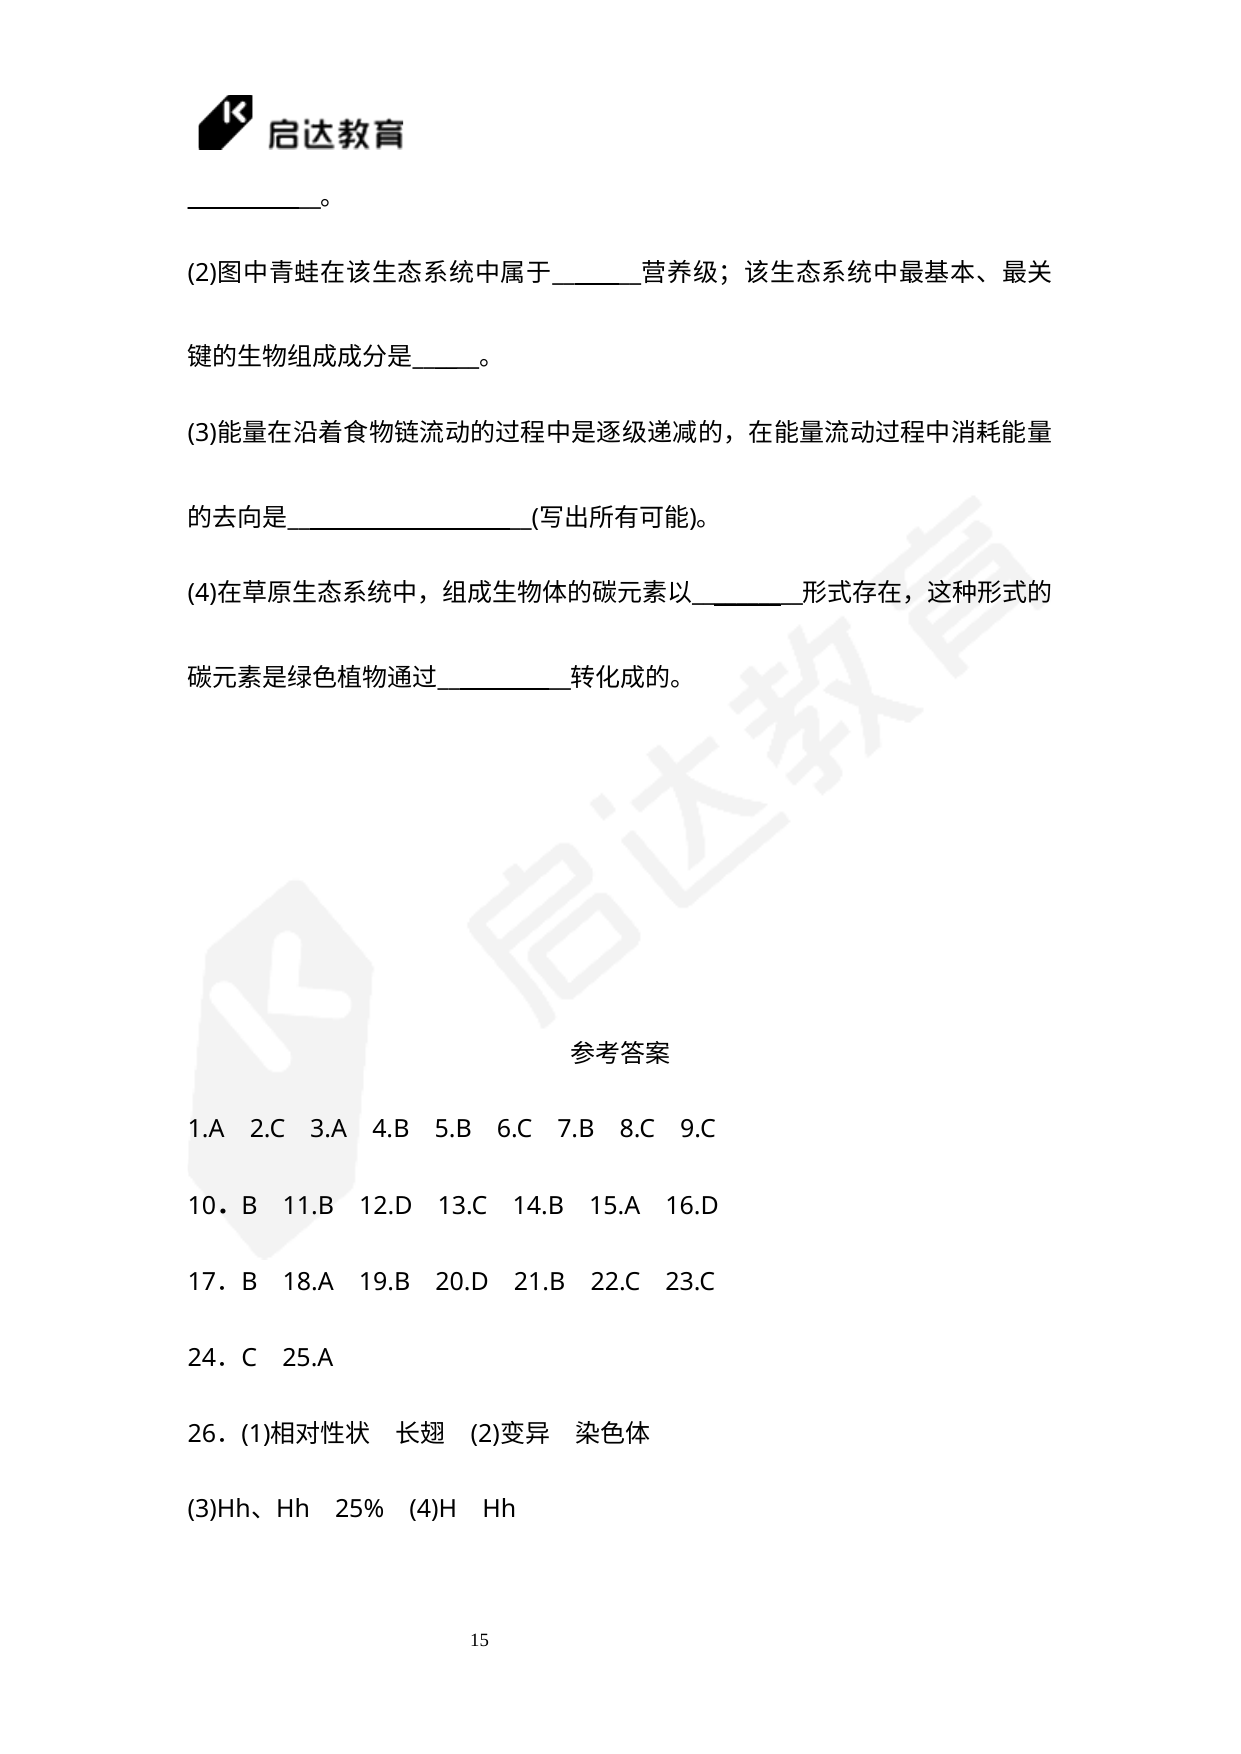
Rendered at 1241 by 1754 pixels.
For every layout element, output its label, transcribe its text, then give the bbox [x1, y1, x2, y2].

text 参考答案 [187, 1019, 1053, 1084]
text 17．B 18.A 19.B 20.D 21.B 22.C 23.C [187, 1247, 1053, 1312]
text 26．(1)相对性状 长翅 (2)变异 染色体 [187, 1399, 1053, 1464]
picture [198, 95, 404, 150]
text (3)能量在沿着食物链流动的过程中是逐级递减的，在能量流动过程中消耗能量的去向是______________________(写出所有可能)。 [187, 398, 1053, 548]
text (4)在草原生态系统中，组成生物体的碳元素以__________形式存在，这种形式的碳元素是绿色植物通过____________转化成的。 [187, 558, 1053, 708]
text (1)该食物网中有______条食物链，试写出一条包含猫头鹰的最短食物链：__________________。 [187, 162, 1053, 227]
text (2)图中青蛙在该生态系统中属于________营养级；该生态系统中最基本、最关键的生物组成成分是______。 [187, 238, 1053, 387]
text 10．B 11.B 12.D 13.C 14.B 15.A 16.D [187, 1171, 1053, 1236]
text 24．C 25.A [187, 1323, 1053, 1388]
text (3)Hh、Hh 25% (4)H Hh [187, 1474, 1053, 1539]
text 1.A 2.C 3.A 4.B 5.B 6.C 7.B 8.C 9.C [187, 1095, 1053, 1160]
